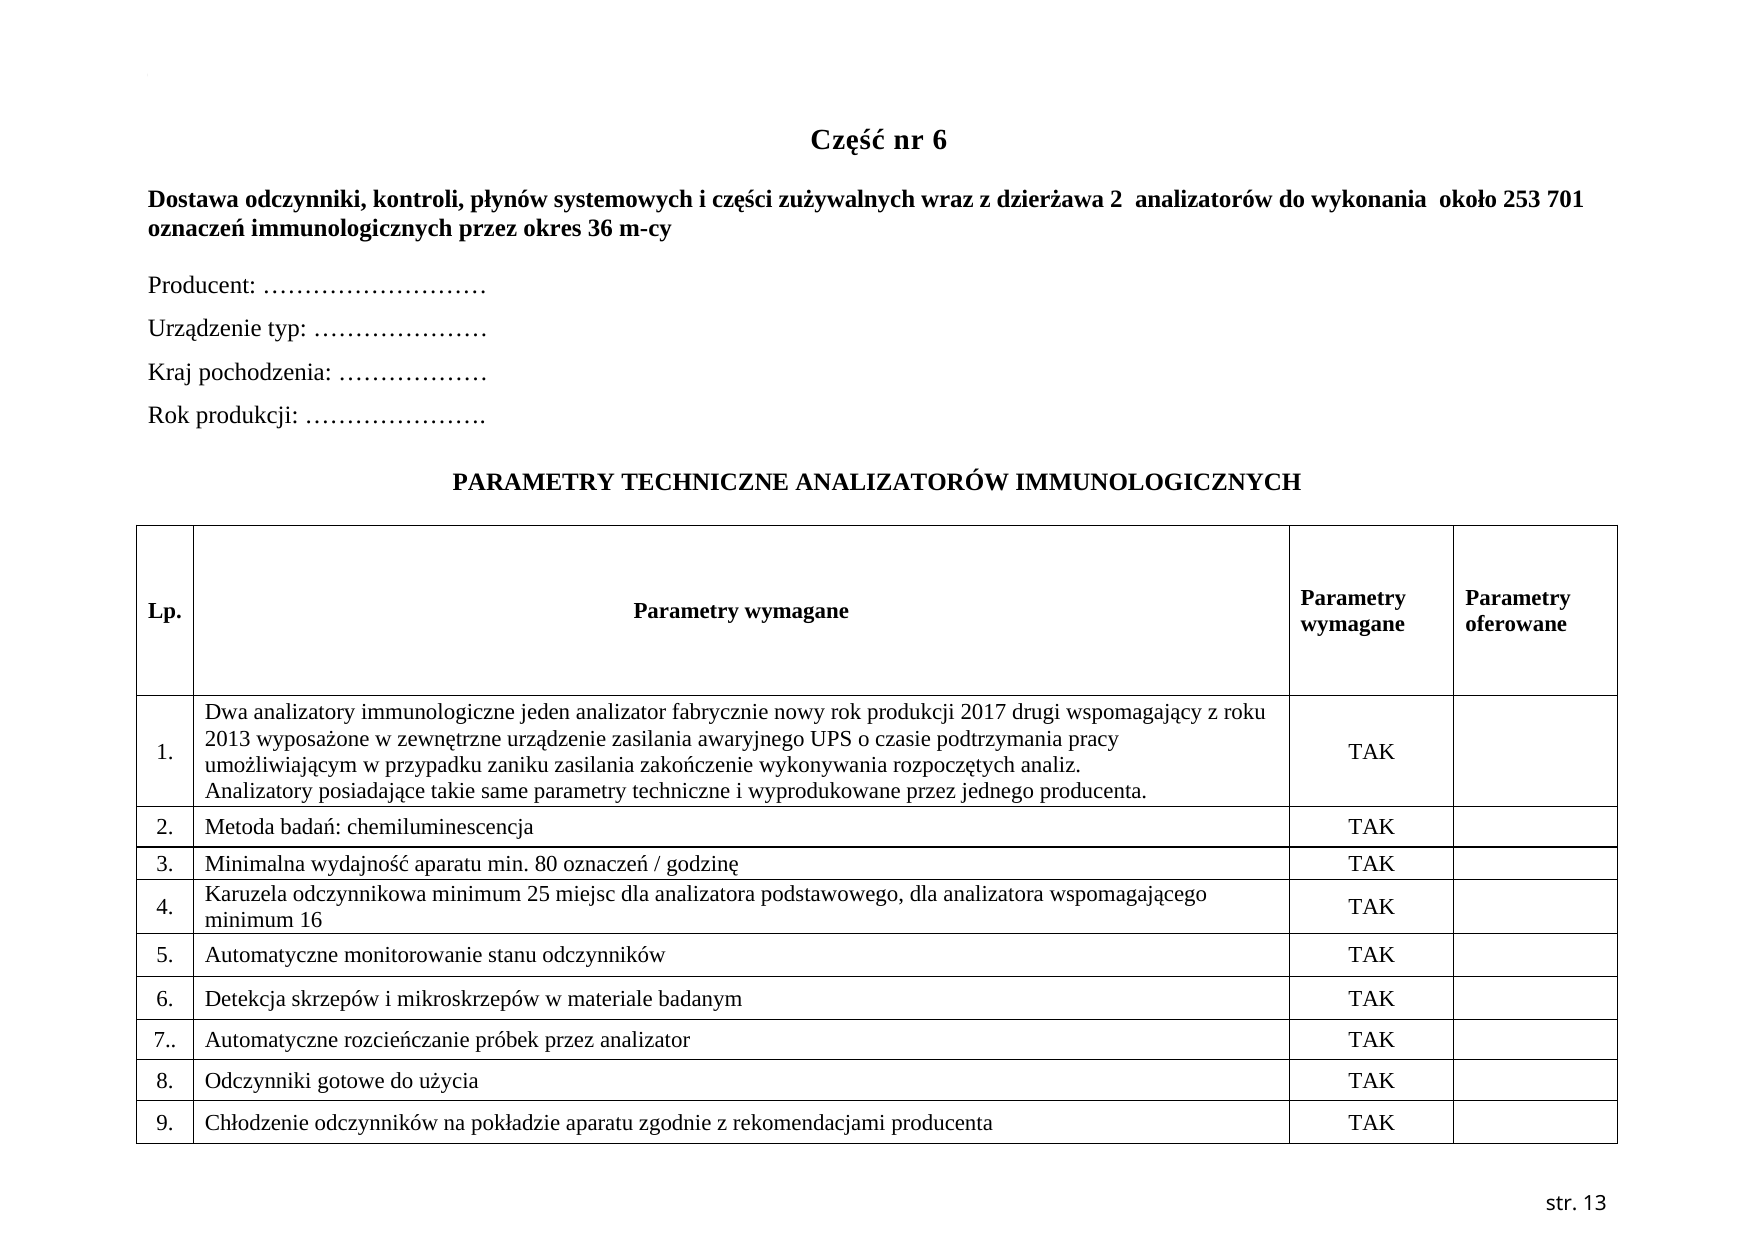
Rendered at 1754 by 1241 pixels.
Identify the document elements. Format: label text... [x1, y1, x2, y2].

table_cell [1454, 807, 1617, 846]
table_cell 5. [137, 934, 193, 976]
table_cell Metoda badań: chemiluminescencja [194, 807, 1289, 846]
table_cell 3. [137, 848, 193, 879]
table_cell [1454, 696, 1617, 806]
table_cell Karuzela odczynnikowa minimum 25 miejsc dla analizatora podstawowego, dla analizatora wspomagającego minimum 16 [194, 880, 1289, 933]
table_cell TAK [1290, 1020, 1453, 1059]
table_cell Automatyczne rozcieńczanie próbek przez analizator [194, 1020, 1289, 1059]
text Rok produkcji: …………………. [148, 400, 1606, 428]
table_header Parametry oferowane [1454, 526, 1617, 695]
table_cell [1454, 848, 1617, 879]
table_cell 1. [137, 696, 193, 806]
text Kraj pochodzenia: ……………… [148, 357, 1606, 385]
table_cell TAK [1290, 696, 1453, 806]
table_cell TAK [1290, 977, 1453, 1019]
table_header Parametry wymagane [1290, 526, 1453, 695]
table_header Lp. [137, 526, 193, 695]
table_cell TAK [1290, 807, 1453, 846]
text Urządzenie typ: ………………… [148, 313, 1606, 342]
table_cell TAK [1290, 934, 1453, 976]
table_cell 6. [137, 977, 193, 1019]
table_cell Dwa analizatory immunologiczne jeden analizator fabrycznie nowy rok produkcji 2017 drugi wspomagający z roku 2013 wyposażone w zewnętrzne urządzenie zasilania awaryjnego UPS o czasie podtrzymania pracy umożliwiającym w przypadku zaniku zasilania zakończenie wykonywania rozpoczętych analiz. Analizatory posiadające takie same parametry techniczne i wyprodukowane przez jednego producenta. [194, 696, 1289, 806]
table_cell [1454, 1101, 1617, 1143]
table_cell 2. [137, 807, 193, 846]
table_cell Minimalna wydajność aparatu min. 80 oznaczeń / godzinę [194, 848, 1289, 879]
table_cell [1454, 1060, 1617, 1099]
table_cell Detekcja skrzepów i mikroskrzepów w materiale badanym [194, 977, 1289, 1019]
table_cell [1454, 934, 1617, 976]
table_cell 9. [137, 1101, 193, 1143]
table_cell Automatyczne monitorowanie stanu odczynników [194, 934, 1289, 976]
table_cell 8. [137, 1060, 193, 1099]
table_cell TAK [1290, 1101, 1453, 1143]
table_cell [1454, 880, 1617, 933]
table_cell [1454, 977, 1617, 1019]
text PARAMETRY TECHNICZNE ANALIZATORÓW IMMUNOLOGICZNYCH [148, 467, 1606, 496]
table_cell TAK [1290, 848, 1453, 879]
table_cell TAK [1290, 1060, 1453, 1099]
table_cell Odczynniki gotowe do użycia [194, 1060, 1289, 1099]
table_cell 7.. [137, 1020, 193, 1059]
text Część nr 6 [151, 122, 1606, 155]
text Producent: ……………………… [148, 270, 1606, 299]
text Dostawa odczynniki, kontroli, płynów systemowych i części zużywalnych wraz z dzierżawa 2 analizatorów do wykonania około 253 701 oznaczeń immunologicznych przez okres 36 m-cy [148, 184, 1606, 242]
table_cell [1454, 1020, 1617, 1059]
table_cell 4. [137, 880, 193, 933]
table_cell Chłodzenie odczynników na pokładzie aparatu zgodnie z rekomendacjami producenta [194, 1101, 1289, 1143]
table_cell TAK [1290, 880, 1453, 933]
table_header Parametry wymagane [194, 526, 1289, 695]
